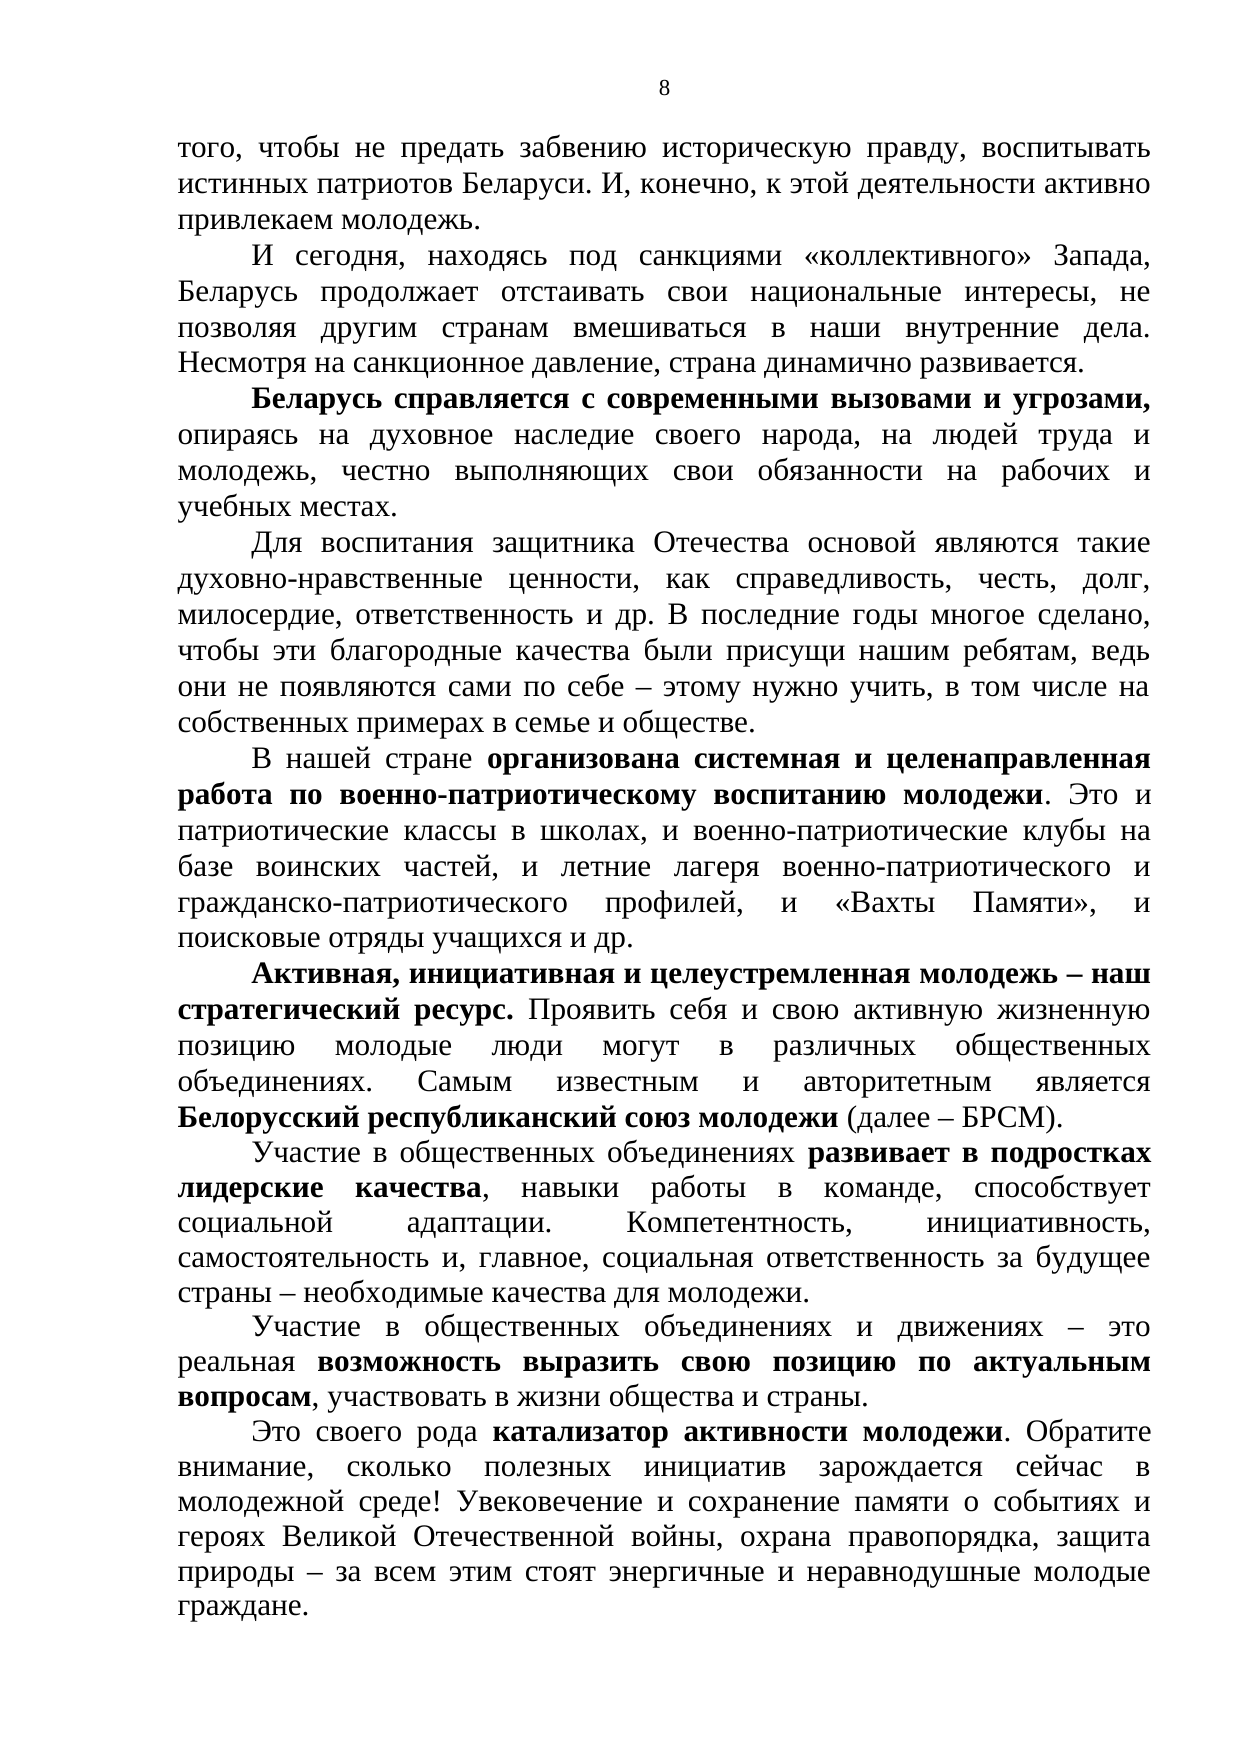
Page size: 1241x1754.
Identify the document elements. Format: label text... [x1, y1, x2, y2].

text Для воспитания защитника Отечества основой являются такие духовно-нравственные ценности, как справедливость, честь, долг, милосердие, ответственность и др. В последние годы многое сделано, чтобы эти благородные качества были присущи нашим ребятам, ведь они не появляются сами по себе – этому нужно учить, в том числе на собственных примерах в семье и обществе. [177, 523, 1152, 739]
text Беларусь справляется с современными вызовами и угрозами, опираясь на духовное наследие своего народа, на людей труда и молодежь, честно выполняющих свои обязанности на рабочих и учебных местах. [177, 380, 1152, 523]
text Активная, инициативная и целеустремленная молодежь – наш стратегический ресурс. Проявить себя и свою активную жизненную позицию молодые люди могут в различных общественных объединениях. Самым известным и авторитетным является Белорусский республиканский союз молодежи (далее – БРСМ). [177, 955, 1152, 1134]
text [177, 128, 1152, 236]
text В нашей стране организована системная и целенаправленная работа по военно-патриотическому воспитанию молодежи. Это и патриотические классы в школах, и военно-патриотические клубы на базе воинских частей, и летние лагеря военно-патриотического и гражданско-патриотического профилей, и «Вахты Памяти», и поисковые отряды учащихся и др. [177, 739, 1152, 955]
text И сегодня, находясь под санкциями «коллективного» Запада, Беларусь продолжает отстаивать свои национальные интересы, не позволяя другим странам вмешиваться в наши внутренние дела. Несмотря на санкционное давление, страна динамично развивается. [177, 236, 1152, 380]
text Это своего рода катализатор активности молодежи. Обратите внимание, сколько полезных инициатив зарождается сейчас в молодежной среде! Увековечение и сохранение памяти о событиях и героях Великой Отечественной войны, охрана правопорядка, защита природы – за всем этим стоят энергичные и неравнодушные молодые граждане. [177, 1413, 1152, 1623]
text Участие в общественных объединениях и движениях – это реальная возможность выразить свою позицию по актуальным вопросам, участвовать в жизни общества и страны. [177, 1309, 1152, 1413]
text Участие в общественных объединениях развивает в подростках лидерские качества, навыки работы в команде, способствует социальной адаптации. Компетентность, инициативность, самостоятельность и, главное, социальная ответственность за будущее страны – необходимые качества для молодежи. [177, 1134, 1152, 1309]
